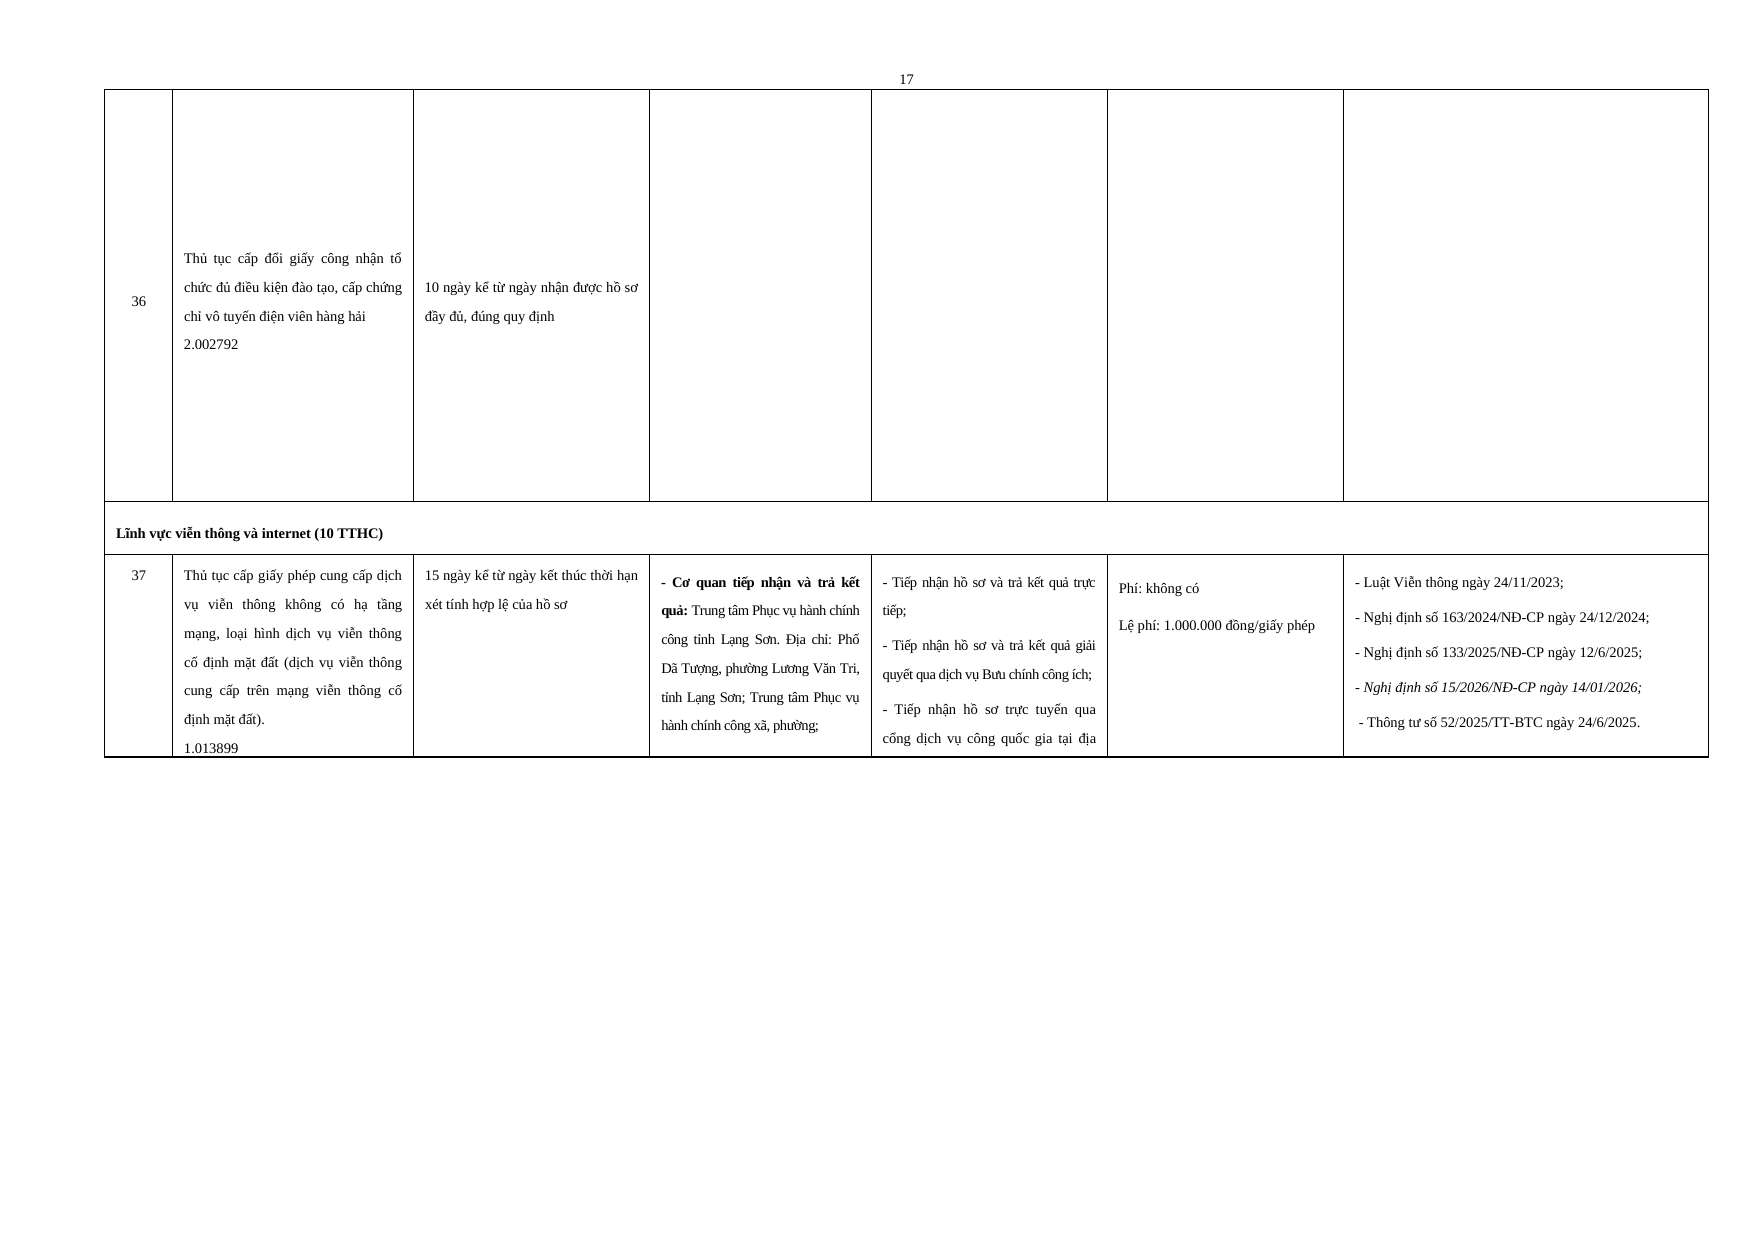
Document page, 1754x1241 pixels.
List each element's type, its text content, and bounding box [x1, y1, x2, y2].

table_cell 37 [105, 555, 172, 756]
table_cell Thủ tục cấp giấy phép cung cấp dịch vụ viễn thông không có hạ tầng mạng, loại hình dịch vụ viễn thông cố định mặt đất (dịch vụ viễn thông cung cấp trên mạng viễn thông cố định mặt đất). 1.013899 [173, 555, 413, 756]
table_cell Phí: không có Lệ phí: 1.000.000 đồng/giấy phép [1108, 555, 1343, 756]
table_cell - Luật Viễn thông ngày 24/11/2023; - Nghị định số 163/2024/NĐ-CP ngày 24/12/2024; - Nghị định số 133/2025/NĐ-CP ngày 12/6/2025; - Nghị định số 15/2026/NĐ-CP ngày 14/01/2026; - Thông tư số 52/2025/TT-BTC ngày 24/6/2025. [1344, 555, 1708, 756]
table_cell 36 [105, 90, 172, 501]
table_cell - Tiếp nhận hồ sơ và trả kết quả trực tiếp; - Tiếp nhận hồ sơ và trả kết quả giải quyết qua dịch vụ Bưu chính công ích; - Tiếp nhận hồ sơ trực tuyến qua cổng dịch vụ công quốc gia tại địa chỉ https://dichvucong.gov.vn. [872, 555, 1107, 756]
table_cell Lĩnh vực viễn thông và internet (10 TTHC) [105, 502, 1708, 554]
table_cell 15 ngày kể từ ngày kết thúc thời hạn xét tính hợp lệ của hồ sơ [414, 555, 649, 756]
table_cell 10 ngày kể từ ngày nhận được hồ sơ đầy đủ, đúng quy định [414, 90, 649, 501]
table_cell - Cơ quan tiếp nhận và trả kết quả: Trung tâm Phục vụ hành chính công tỉnh Lạng Sơn. Địa chỉ: Phố Dã Tượng, phường Lương Văn Tri, tỉnh Lạng Sơn; Trung tâm Phục vụ hành chính công xã, phường; - Cơ quan thực hiện: Sở Khoa học và Công nghệ tỉnh Lạng Sơn. Địa chỉ: số 01 đường Mai Thế Chuẩn, phường Lương Văn Tri, tỉnh Lạng Sơn. [650, 555, 871, 756]
table_cell Thủ tục cấp đổi giấy công nhận tổ chức đủ điều kiện đào tạo, cấp chứng chỉ vô tuyến điện viên hàng hải 2.002792 [173, 90, 413, 501]
